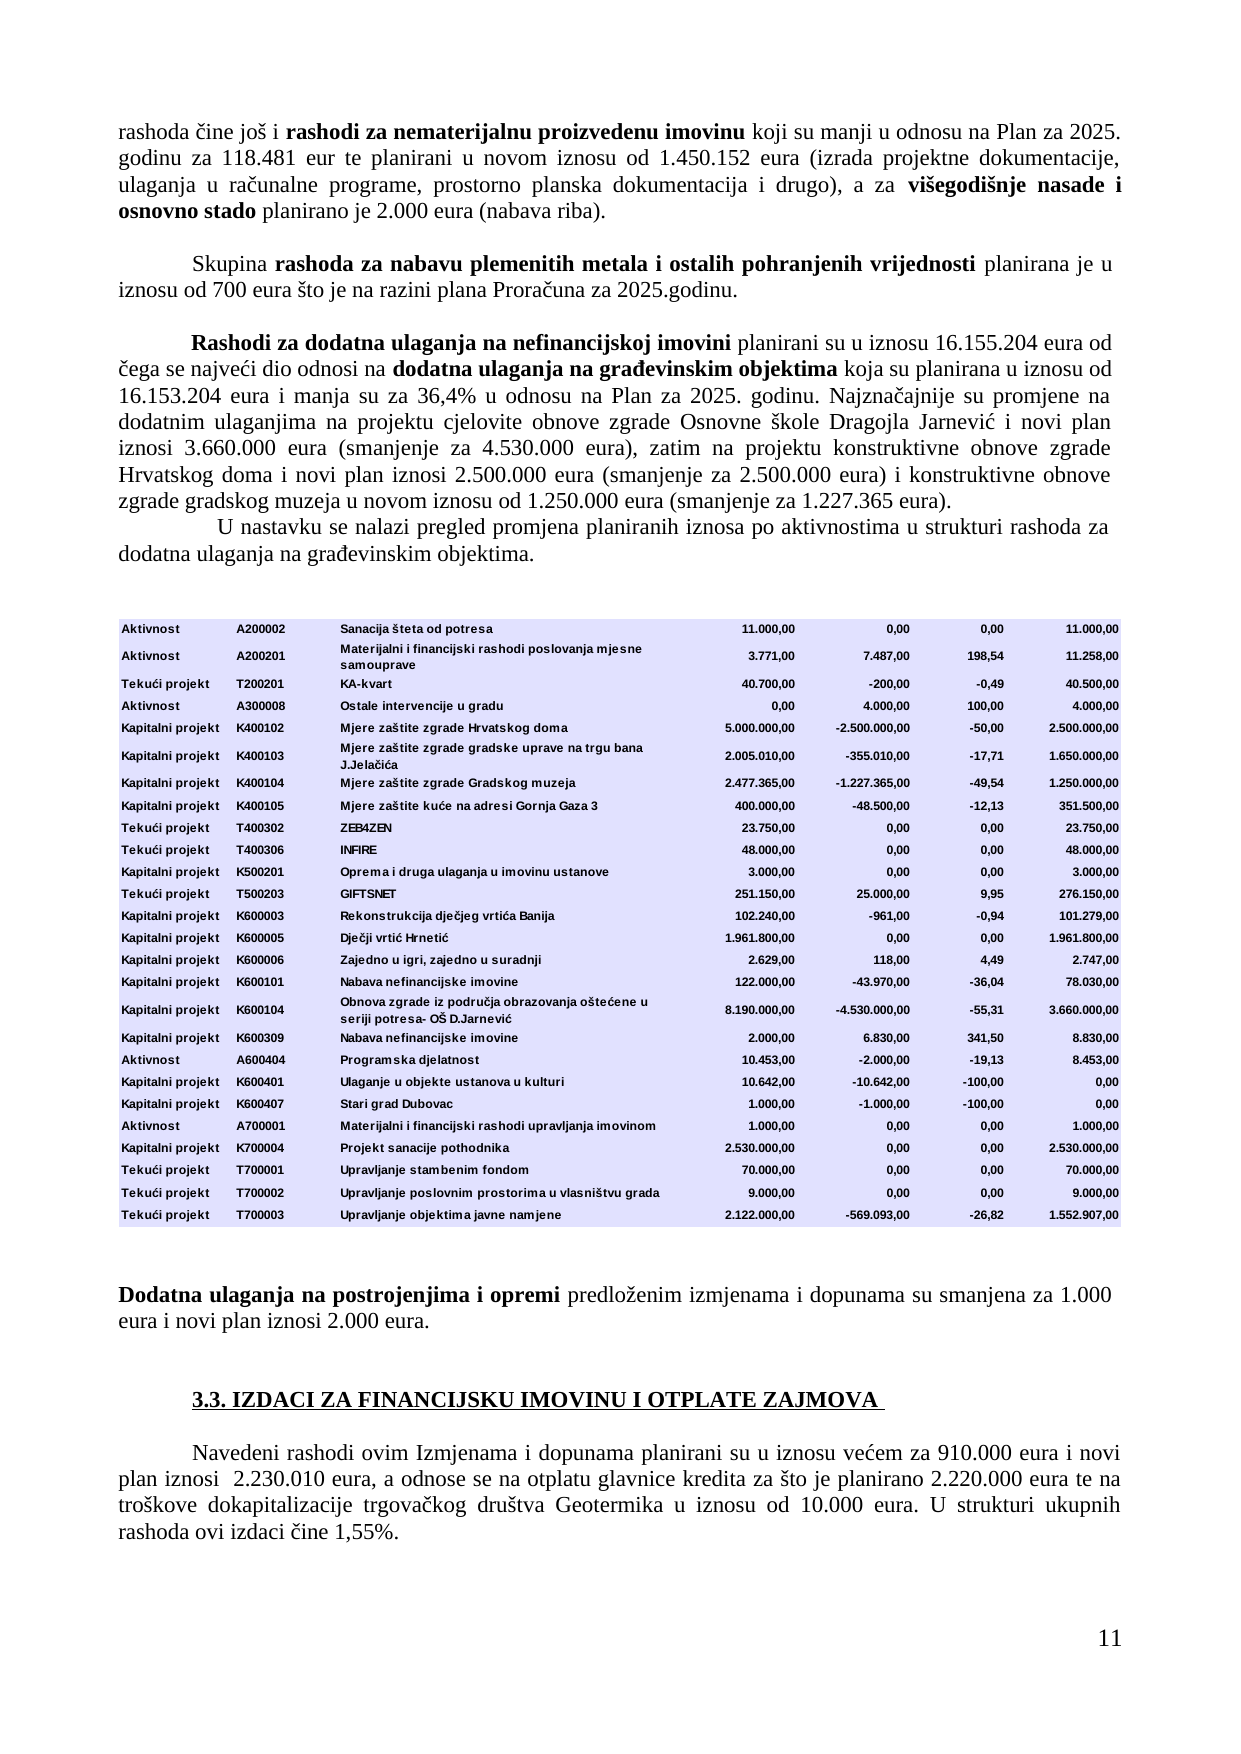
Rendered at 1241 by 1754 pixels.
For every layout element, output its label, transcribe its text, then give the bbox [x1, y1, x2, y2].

text 3.3. IZDACI ZA FINANCIJSKU IMOVINU I OTPLATE ZAJMOVA [118, 1386, 1122, 1412]
text Skupina rashoda za nabavu plemenitih metala i ostalih pohranjenih vrijednosti planirana je u iznosu od 700 eura što je na razini plana Proračuna za 2025.godinu. [118, 250, 1112, 303]
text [118, 118, 1122, 223]
text Rashodi za dodatna ulaganja na nefinancijskoj imovini planirani su u iznosu 16.155.204 eura od čega se najveći dio odnosi na dodatna ulaganja na građevinskim objektima koja su planirana u iznosu od 16.153.204 eura i manja su za 36,4% u odnosu na Plan za 2025. godinu. Najznačajnije su promjene na dodatnim ulaganjima na projektu cjelovite obnove zgrade Osnovne škole Dragojla Jarnević i novi plan iznosi 3.660.000 eura (smanjenje za 4.530.000 eura), zatim na projektu konstruktivne obnove zgrade Hrvatskog doma i novi plan iznosi 2.500.000 eura (smanjenje za 2.500.000 eura) i konstruktivne obnove zgrade gradskog muzeja u novom iznosu od 1.250.000 eura (smanjenje za 1.227.365 eura). [118, 329, 1112, 513]
text U nastavku se nalazi pregled promjena planiranih iznosa po aktivnostima u strukturi rashoda za dodatna ulaganja na građevinskim objektima. [118, 513, 1112, 566]
text Dodatna ulaganja na postrojenjima i opremi predloženim izmjenama i dopunama su smanjena za 1.000 eura i novi plan iznosi 2.000 eura. [118, 1281, 1112, 1333]
text Navedeni rashodi ovim Izmjenama i dopunama planirani su u iznosu većem za 910.000 eura i novi plan iznosi 2.230.010 eura, a odnose se na otplatu glavnice kredita za što je planirano 2.220.000 eura te na troškove dokapitalizacije trgovačkog društva Geotermika u iznosu od 10.000 eura. U strukturi ukupnih rashoda ovi izdaci čine 1,55%. [118, 1439, 1122, 1544]
